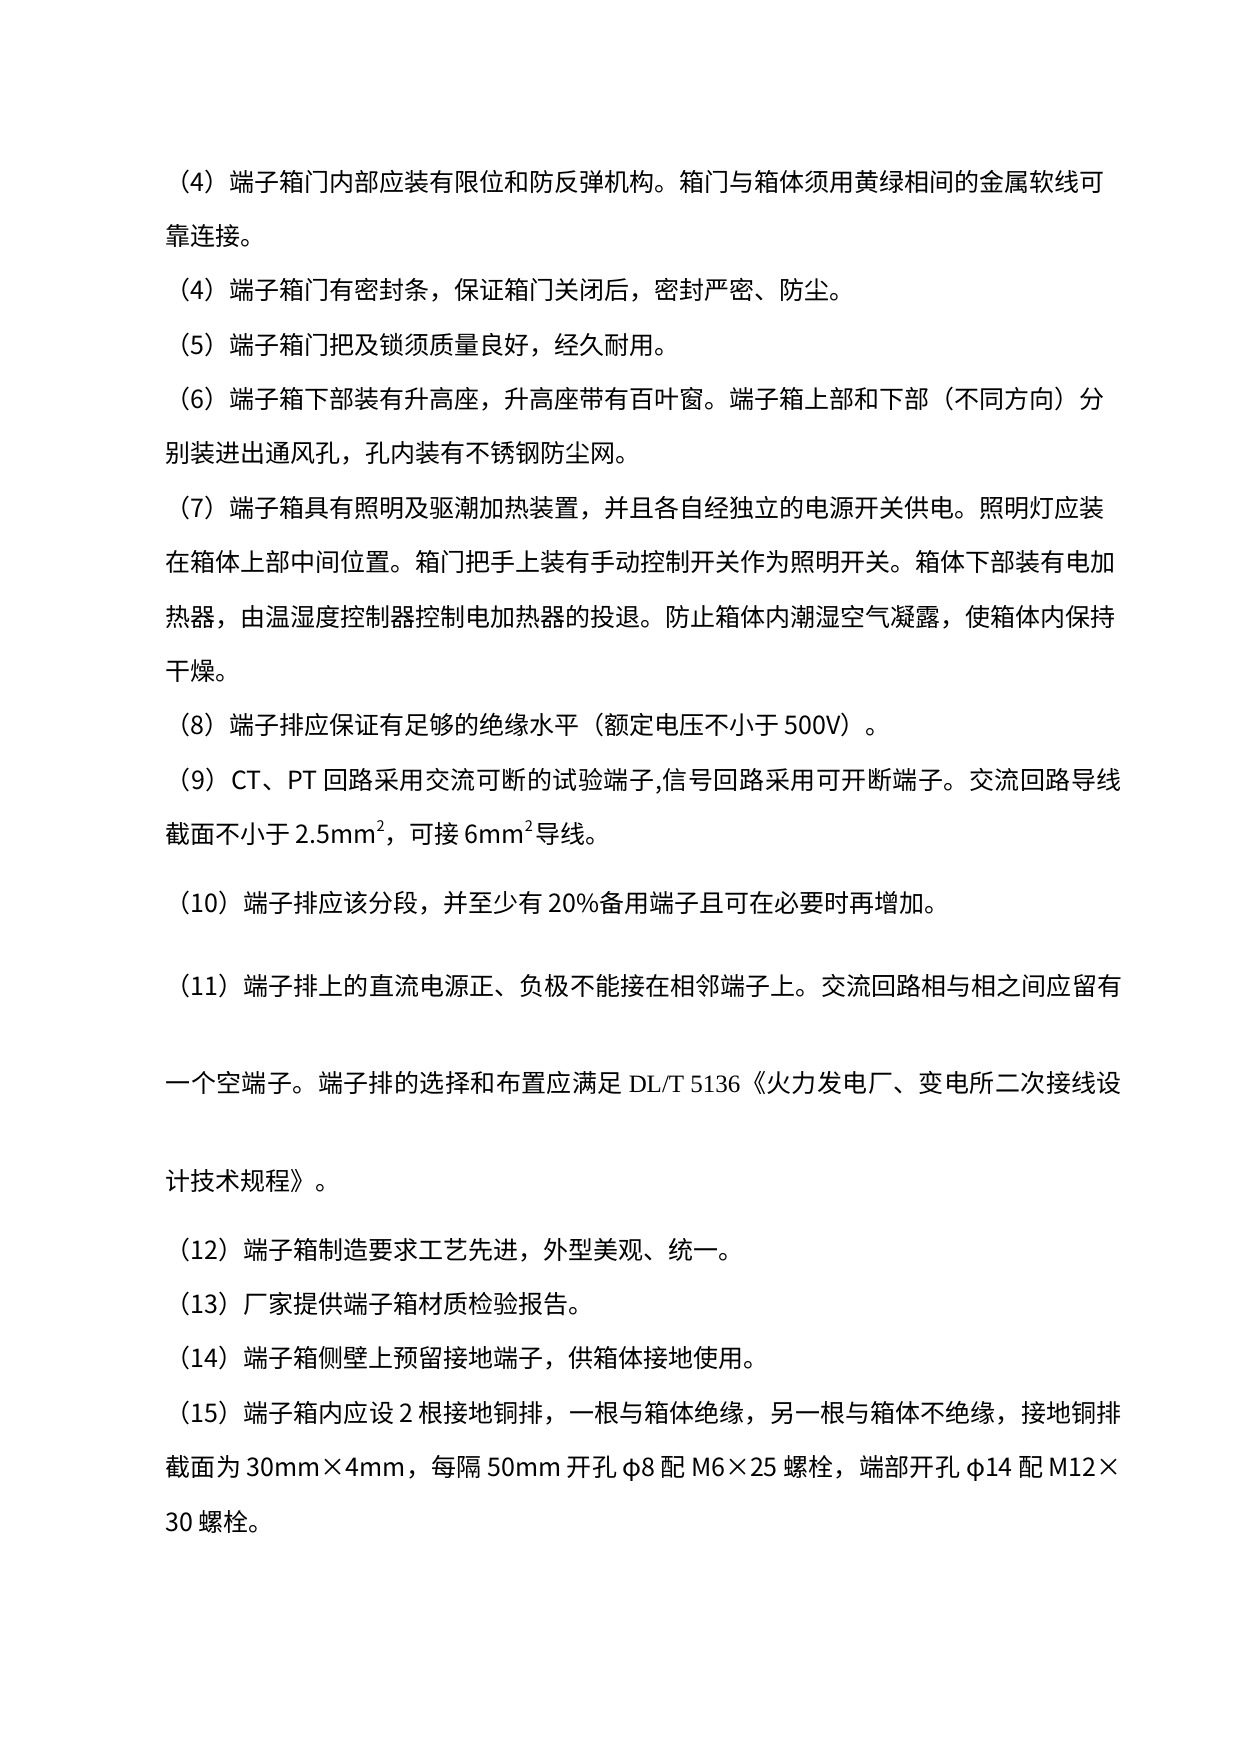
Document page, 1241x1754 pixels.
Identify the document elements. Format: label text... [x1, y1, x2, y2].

text （5）端子箱门把及锁须质量良好，经久耐用。 [165, 325, 1122, 361]
text （12）端子箱制造要求工艺先进，外型美观、统一。 [165, 1230, 1122, 1266]
text （13）厂家提供端子箱材质检验报告。 [165, 1284, 1122, 1321]
text （6）端子箱下部装有升高座，升高座带有百叶窗。端子箱上部和下部（不同方向）分别装进出通风孔，孔内装有不锈钢防尘网。 [165, 379, 1122, 470]
text （10）端子排应该分段，并至少有20%备用端子且可在必要时再增加。 [165, 869, 1122, 934]
text （7）端子箱具有照明及驱潮加热装置，并且各自经独立的电源开关供电。照明灯应装在箱体上部中间位置。箱门把手上装有手动控制开关作为照明开关。箱体下部装有电加热器，由温湿度控制器控制电加热器的投退。防止箱体内潮湿空气凝露，使箱体内保持干燥。 [165, 488, 1122, 688]
text （8）端子排应保证有足够的绝缘水平（额定电压不小于500V）。 [165, 706, 1122, 742]
text （9）CT、PT回路采用交流可断的试验端子,信号回路采用可开断端子。交流回路导线截面不小于2，可接6mm2导线。 [165, 760, 1122, 851]
text （4）端子箱门内部应装有限位和防反弹机构。箱门与箱体须用黄绿相间的金属软线可靠连接。 [165, 162, 1122, 253]
text （11）端子排上的直流电源正、负极不能接在相邻端子上。交流回路相与相之间应留有一个空端子。端子排的选择和布置应满足DL/T 5136《火力发电厂、变电所二次接线设计技术规程》。 [165, 952, 1122, 1212]
text （4）端子箱门有密封条，保证箱门关闭后，密封严密、防尘。 [165, 271, 1122, 307]
text （15）端子箱内应设2根接地铜排，一根与箱体绝缘，另一根与箱体不绝缘，接地铜排截面为30mm×4mm，每隔50mm开孔φ8配M6×25螺栓，端部开孔φ14配M12×30螺栓。 [165, 1393, 1122, 1538]
text （14）端子箱侧壁上预留接地端子，供箱体接地使用。 [165, 1339, 1122, 1375]
